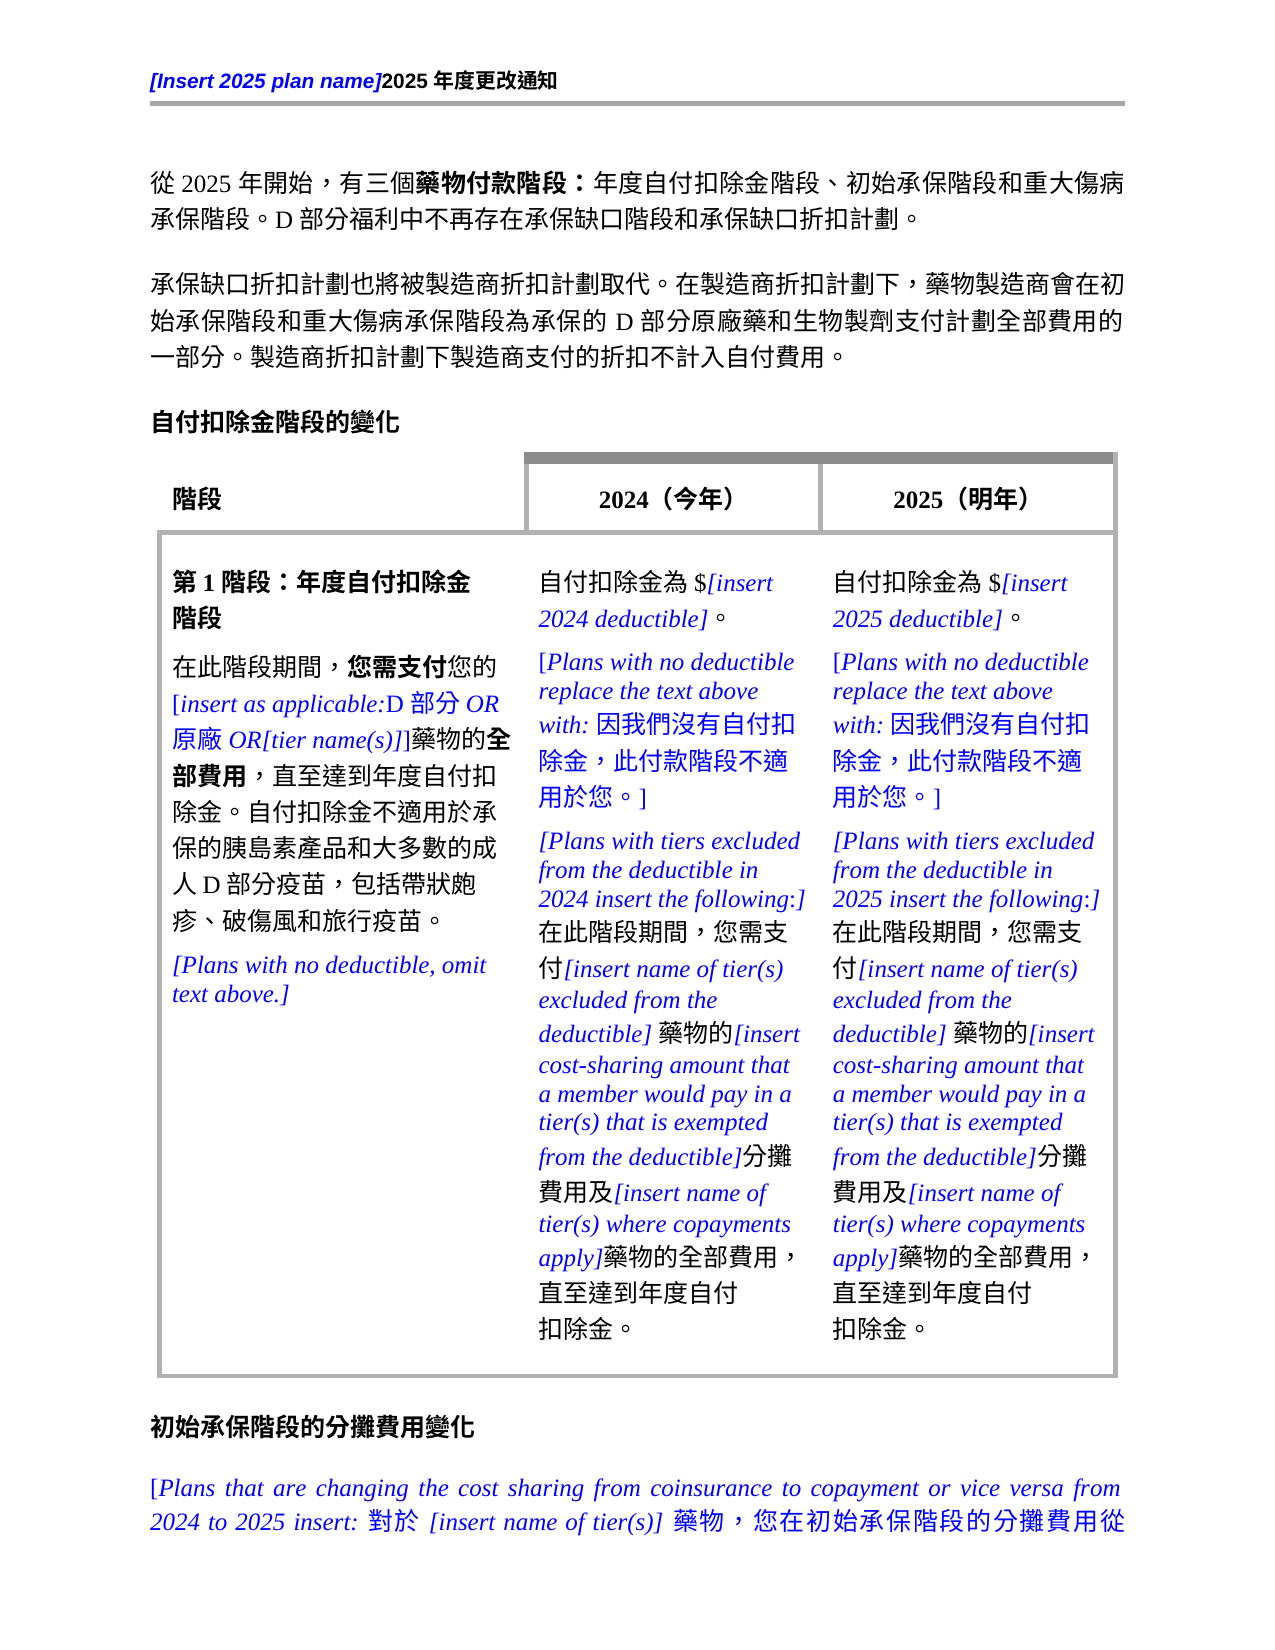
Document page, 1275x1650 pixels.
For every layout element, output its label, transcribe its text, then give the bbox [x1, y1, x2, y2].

table_header 2025（明年） [823, 464, 1113, 530]
table_cell 自付扣除金為 $[insert 2025 deductible]。 [Plans with no deductible replace the text above with: 因我們沒有自付扣除金，此付款階段不適用於您。] [Plans with tiers excluded from the deductible in 2025 insert the following:]在此階段期間，您需支付[insert name of tier(s) excluded from the deductible] 藥物的[insert cost-sharing amount that a member would pay in a tier(s) that is exempted from the deductible]分攤費用及[insert name of tier(s) where copayments apply]藥物的全部費用，直至達到年度自付 扣除金。 [821, 535, 1113, 1374]
table_cell 第 1 階段：年度自付扣除金 階段 在此階段期間，您需支付您的 [insert as applicable:D 部分 OR 原廠 OR[tier name(s)]]藥物的全部費用，直至達到年度自付扣除金。自付扣除金不適用於承保的胰島素產品和大多數的成人 D 部分疫苗，包括帶狀皰疹、破傷風和旅行疫苗。 [Plans with no deductible, omit text above.] [162, 535, 526, 1374]
table_cell 自付扣除金為 $[insert 2024 deductible]。 [Plans with no deductible replace the text above with: 因我們沒有自付扣除金，此付款階段不適用於您。] [Plans with tiers excluded from the deductible in 2024 insert the following:] 在此階段期間，您需支付[insert name of tier(s) excluded from the deductible] 藥物的[insert cost-sharing amount that a member would pay in a tier(s) that is exempted from the deductible]分攤費用及[insert name of tier(s) where copayments apply]藥物的全部費用，直至達到年度自付 扣除金。 [526, 535, 821, 1374]
text 從 2025 年開始，有三個藥物付款階段：年度自付扣除金階段、初始承保階段和重大傷病承保階段。D 部分福利中不再存在承保缺口階段和承保缺口折扣計劃。 [150, 163, 1125, 236]
subtitle 初始承保階段的分攤費用變化 [150, 1408, 1125, 1444]
table_header 2024（今年） [529, 464, 818, 530]
table_header 階段 [160, 452, 524, 530]
subtitle 自付扣除金階段的變化 [150, 403, 1125, 439]
text 承保缺口折扣計劃也將被製造商折扣計劃取代。在製造商折扣計劃下，藥物製造商會在初始承保階段和重大傷病承保階段為承保的 D 部分原廠藥和生物製劑支付計劃全部費用的一部分。製造商折扣計劃下製造商支付的折扣不計入自付費用。 [150, 265, 1125, 374]
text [150, 1473, 1125, 1538]
